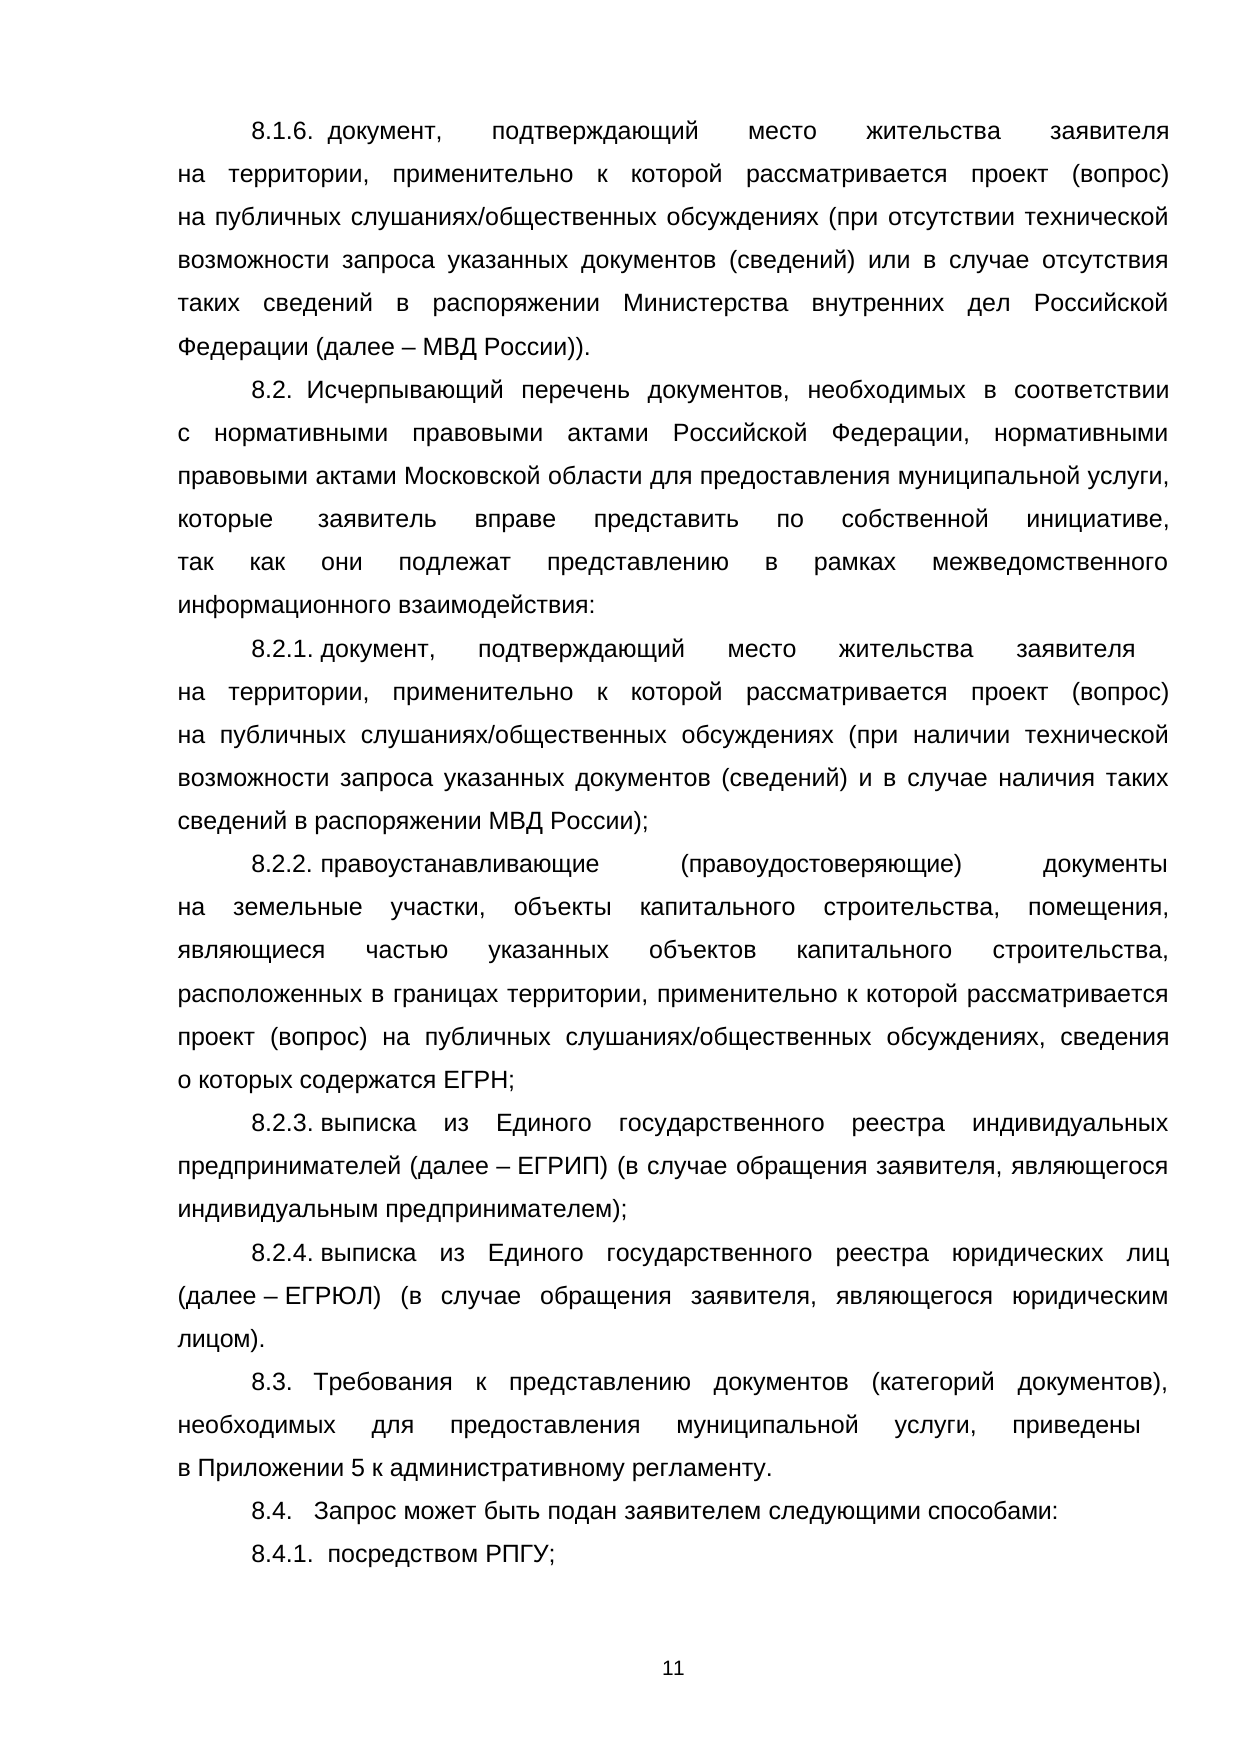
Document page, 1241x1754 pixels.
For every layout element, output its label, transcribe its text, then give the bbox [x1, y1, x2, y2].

list документ, подтверждающий место жительства заявителя на территории, применительно к которой рассматривается проект (вопрос) на публичных слушаниях/общественных обсуждениях (при отсутствии технической возможности запроса указанных документов (сведений) или в случае отсутствия таких сведений в распоряжении Министерства внутренних дел Российской Федерации (далее – МВД России)). [177, 116, 1170, 360]
list документ, подтверждающий место жительства заявителя на территории, применительно к которой рассматривается проект (вопрос) на публичных слушаниях/общественных обсуждениях (при наличии технической возможности запроса указанных документов (сведений) и в случае наличия таких сведений в распоряжении МВД России); [177, 633, 1170, 835]
list выписка из Единого государственного реестра юридических лиц (далее – ЕГРЮЛ) (в случае обращения заявителя, являющегося юридическим лицом). [177, 1237, 1169, 1352]
list посредством РПГУ; [251, 1539, 1196, 1568]
list правоустанавливающие (правоудостоверяющие) документы на земельные участки, объекты капитального строительства, помещения, являющиеся частью указанных объектов капитального строительства, расположенных в границах территории, применительно к которой рассматривается проект (вопрос) на публичных слушаниях/общественных обсуждениях, сведения о которых содержатся ЕГРН; [177, 849, 1170, 1094]
list Запрос может быть подан заявителем следующими способами: [251, 1496, 1196, 1525]
list Требования к представлению документов (категорий документов), необходимых для предоставления муниципальной услуги, приведены в Приложении 5 к административному регламенту. [177, 1367, 1169, 1482]
list выписка из Единого государственного реестра индивидуальных предпринимателей (далее – ЕГРИП) (в случае обращения заявителя, являющегося индивидуальным предпринимателем); [177, 1108, 1169, 1223]
list Исчерпывающий перечень документов, необходимых в соответствии с нормативными правовыми актами Российской Федерации, нормативными правовыми актами Московской области для предоставления муниципальной услуги, которые заявитель вправе представить по собственной инициативе, так как они подлежат представлению в рамках межведомственного информационного взаимодействия: [177, 375, 1169, 619]
